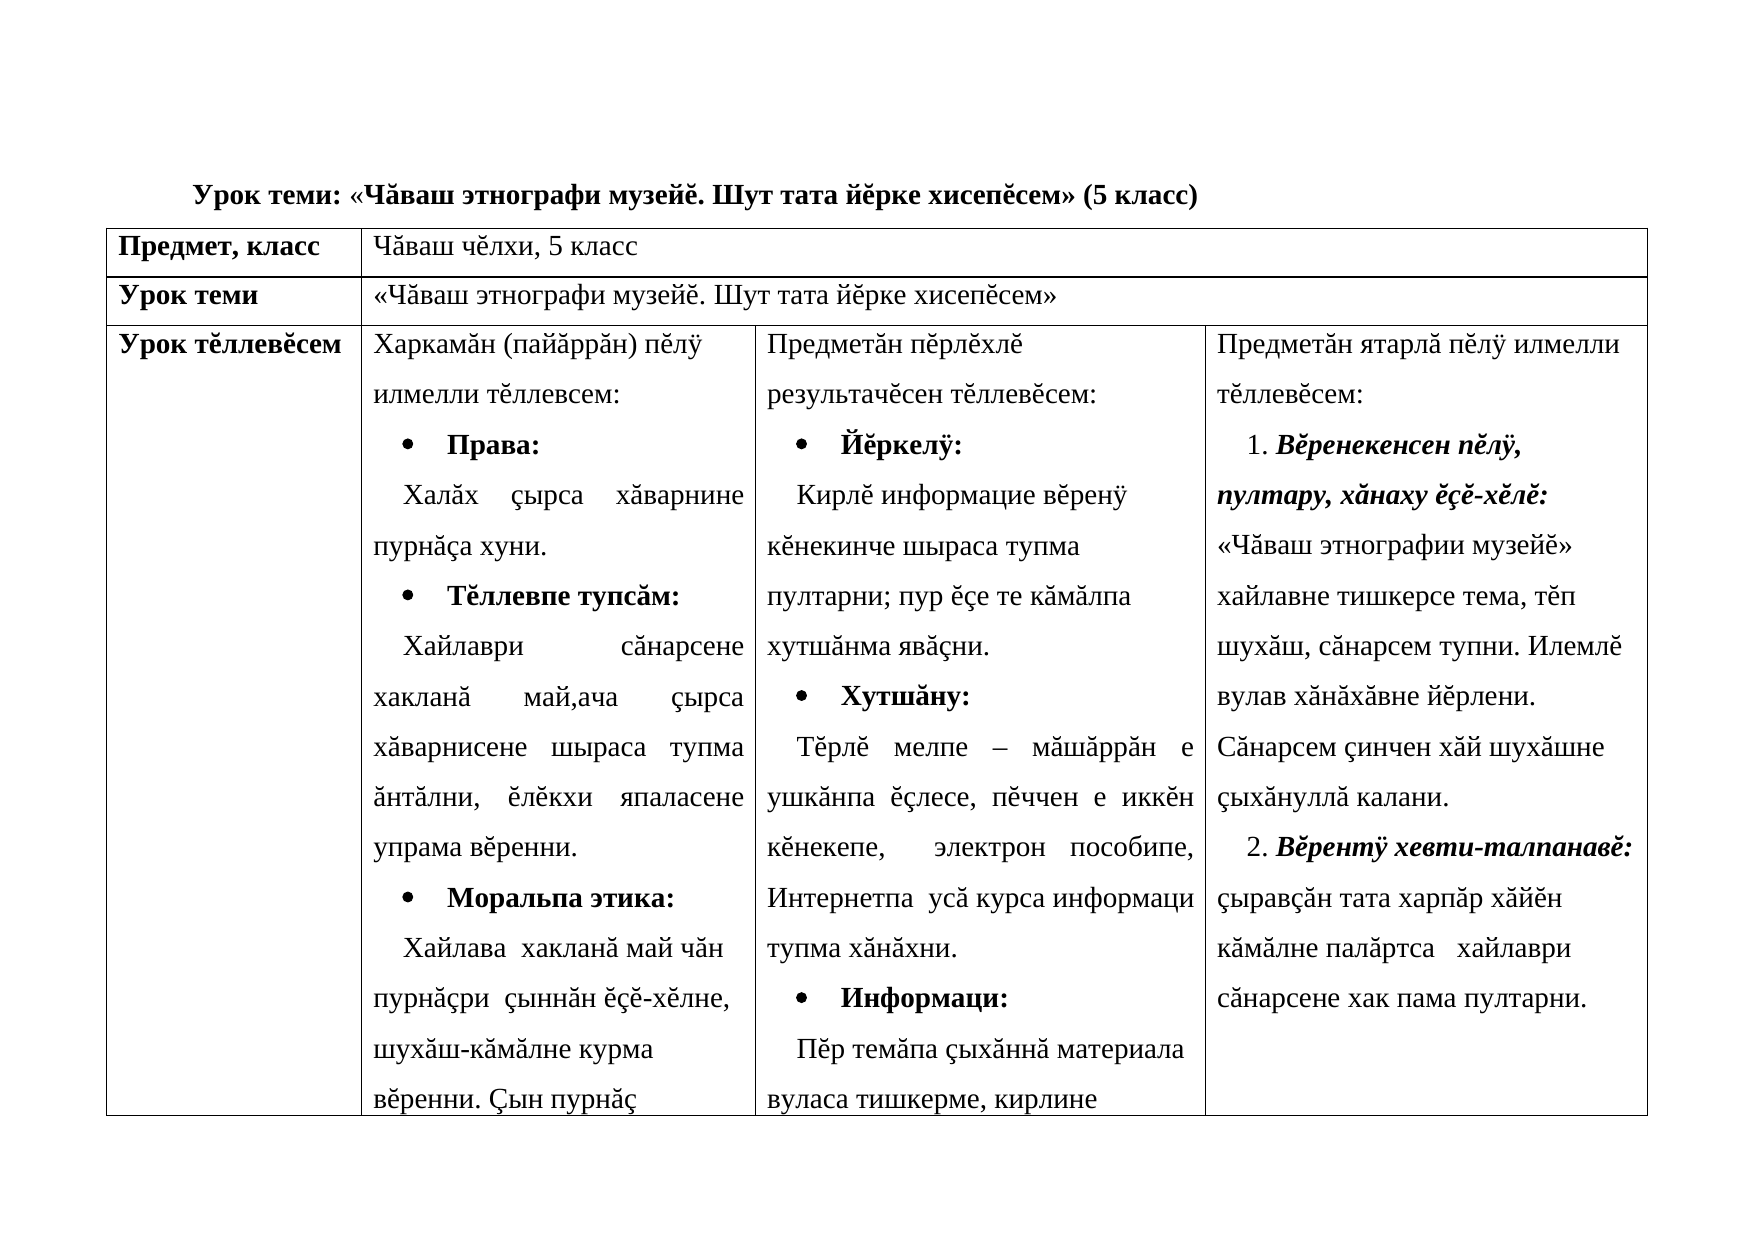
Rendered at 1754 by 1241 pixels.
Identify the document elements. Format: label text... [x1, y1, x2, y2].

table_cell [756, 326, 1205, 1115]
text Урок теми: «Чăваш этнографи музейĕ. Шут тата йĕрке хисепĕсем» (5 класс) [118, 177, 1636, 211]
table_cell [1206, 326, 1647, 1115]
table_cell «Чăваш этнографи музейĕ. Шут тата йĕрке хисепĕсем» [362, 278, 1647, 325]
table_cell Урок тĕллевĕсем [107, 326, 361, 1115]
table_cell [362, 326, 755, 1115]
table_cell Урок теми [107, 278, 361, 325]
table_header Чăваш чĕлхи, 5 класс [362, 229, 1647, 276]
table_header Предмет, класс [107, 229, 361, 276]
